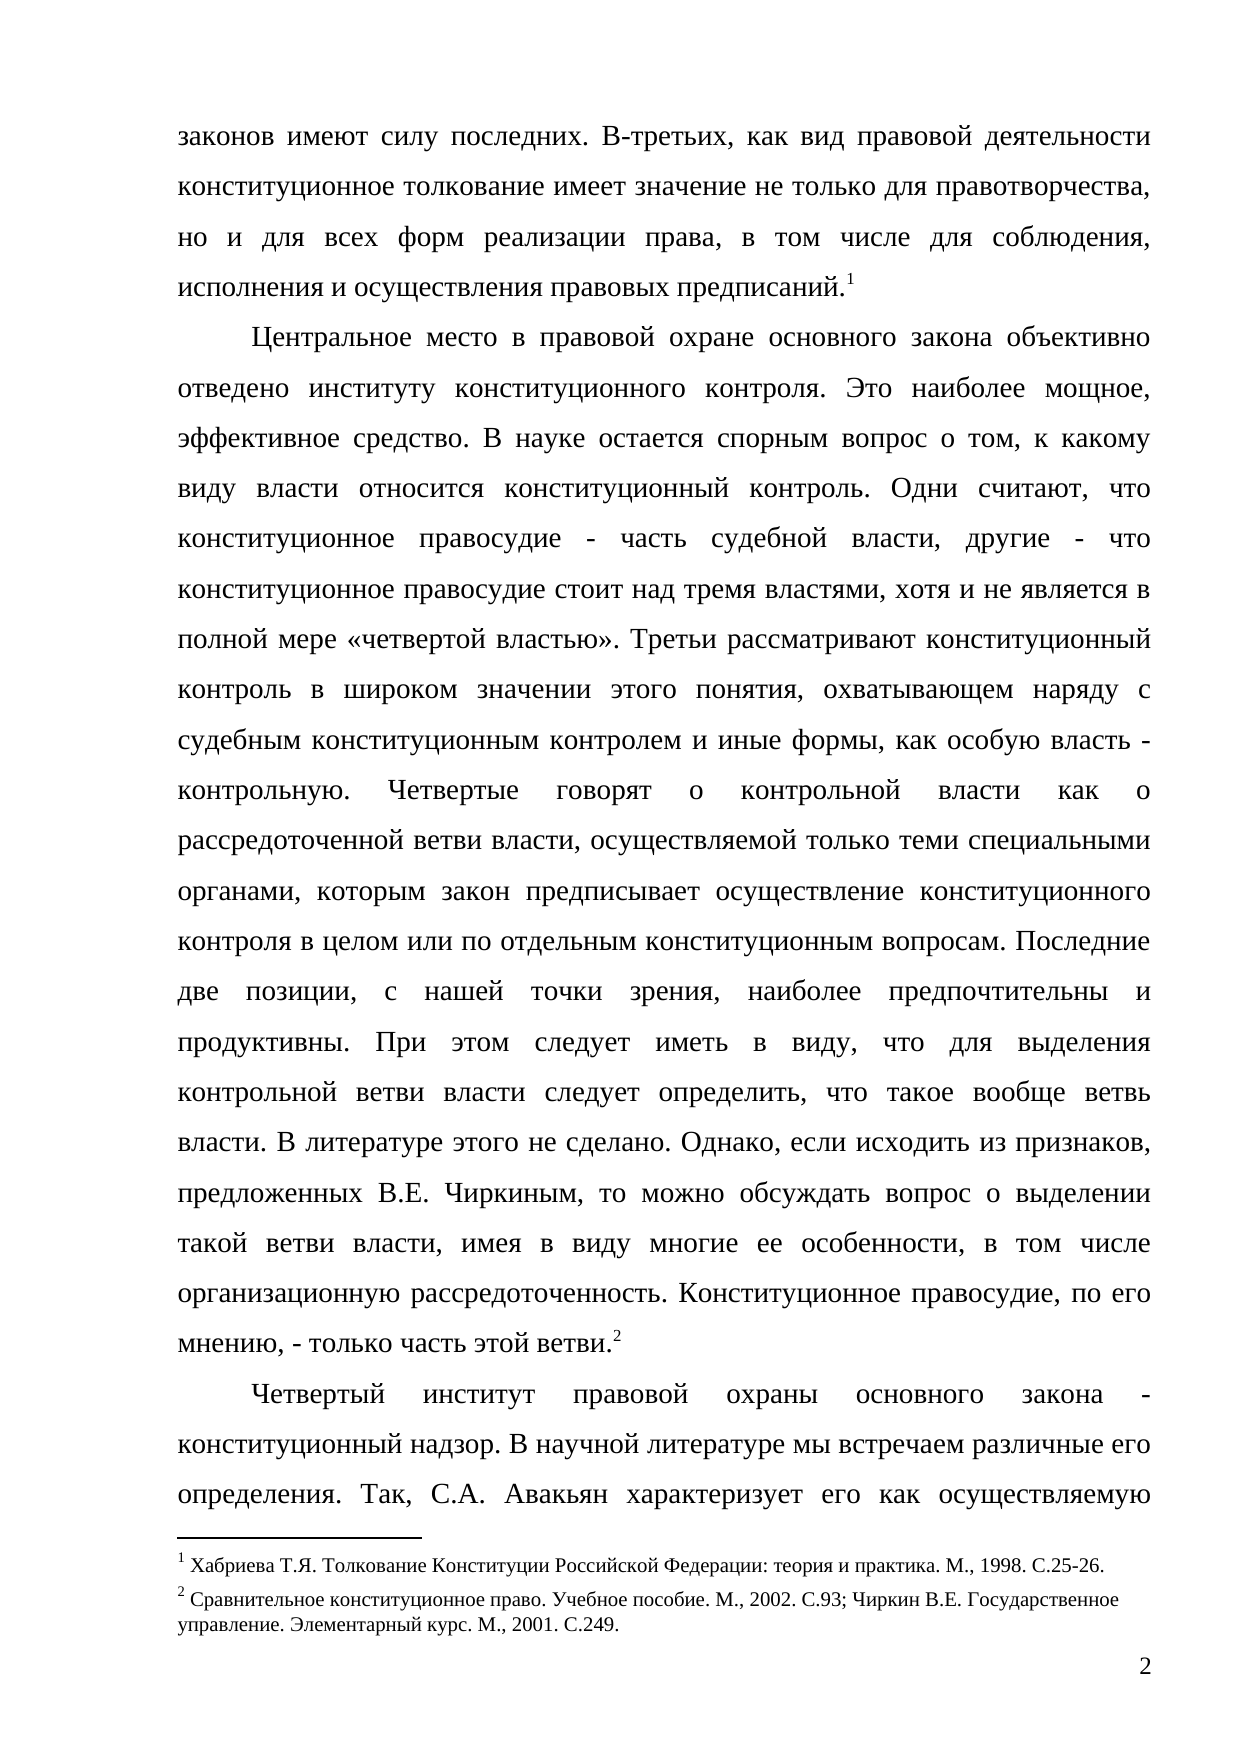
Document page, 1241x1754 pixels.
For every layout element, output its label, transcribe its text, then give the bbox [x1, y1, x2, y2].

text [177, 1376, 1152, 1510]
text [177, 118, 1152, 303]
text Центральное место в правовой охране основного закона объективно отведено институту конституционного контроля. Это наиболее мощное, эффективное средство. В науке остается спорным вопрос о том, к какому виду власти относится конституционный контроль. Одни считают, что конституционное правосудие - часть судебной власти, другие - что конституционное правосудие стоит над тремя властями, хотя и не является в полной мере «четвертой властью». Третьи рассматривают конституционный контроль в широком значении этого понятия, охватывающем наряду с судебным конституционным контролем и иные формы, как особую власть - контрольную. Четвертые говорят о контрольной власти как о рассредоточенной ветви власти, осуществляемой только теми специальными органами, которым закон предписывает осуществление конституционного контроля в целом или по отдельным конституционным вопросам. Последние две позиции, с нашей точки зрения, наиболее предпочтительны и продуктивны. При этом следует иметь в виду, что для выделения контрольной ветви власти следует определить, что такое вообще ветвь власти. В литературе этого не сделано. Однако, если исходить из признаков, предложенных В.Е. Чиркиным, то можно обсуждать вопрос о выделении такой ветви власти, имея в виду многие ее особенности, в том числе организационную рассредоточенность. Конституционное правосудие, по его мнению, - только часть этой ветви. [177, 319, 1152, 1359]
